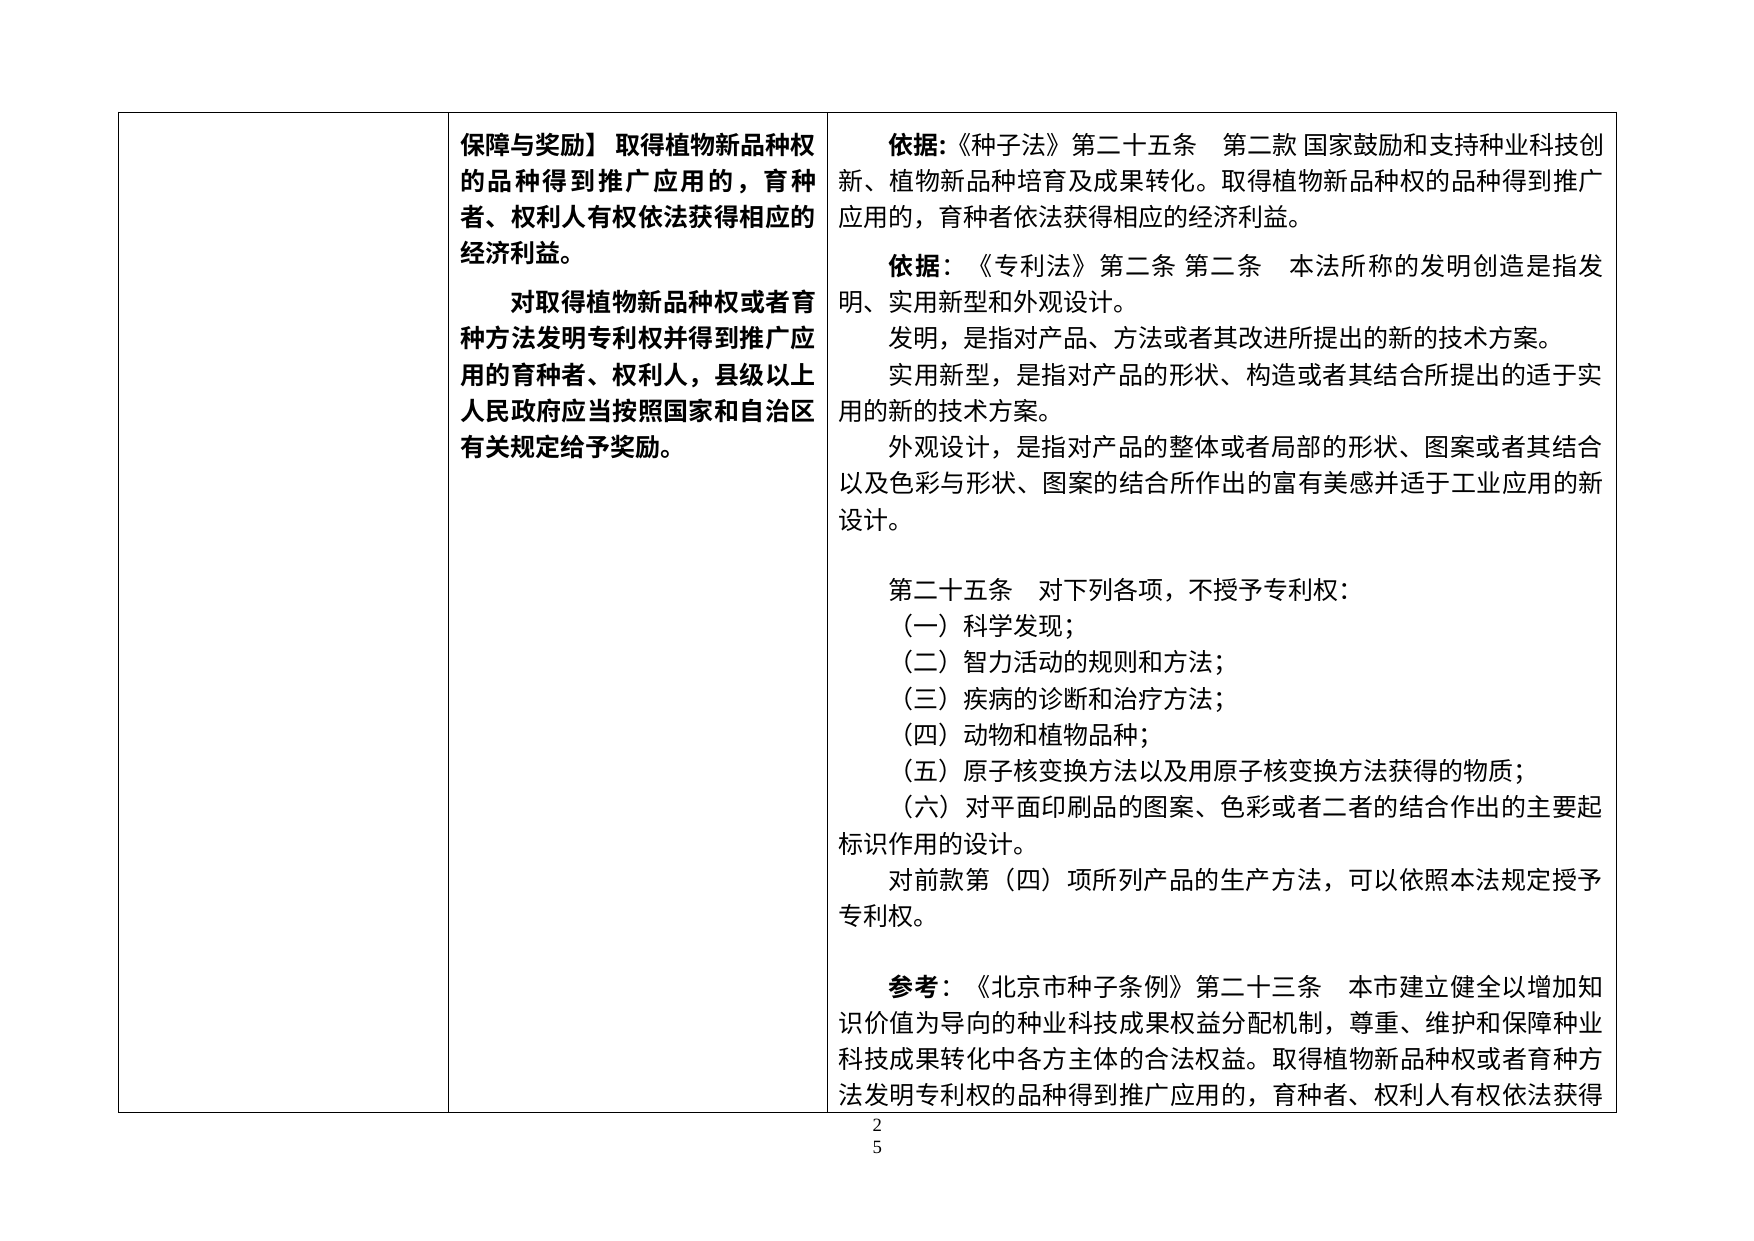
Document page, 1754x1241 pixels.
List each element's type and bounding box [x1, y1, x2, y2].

table_cell [828, 113, 1616, 1112]
table_cell [449, 113, 827, 1112]
table_cell [119, 113, 448, 1112]
